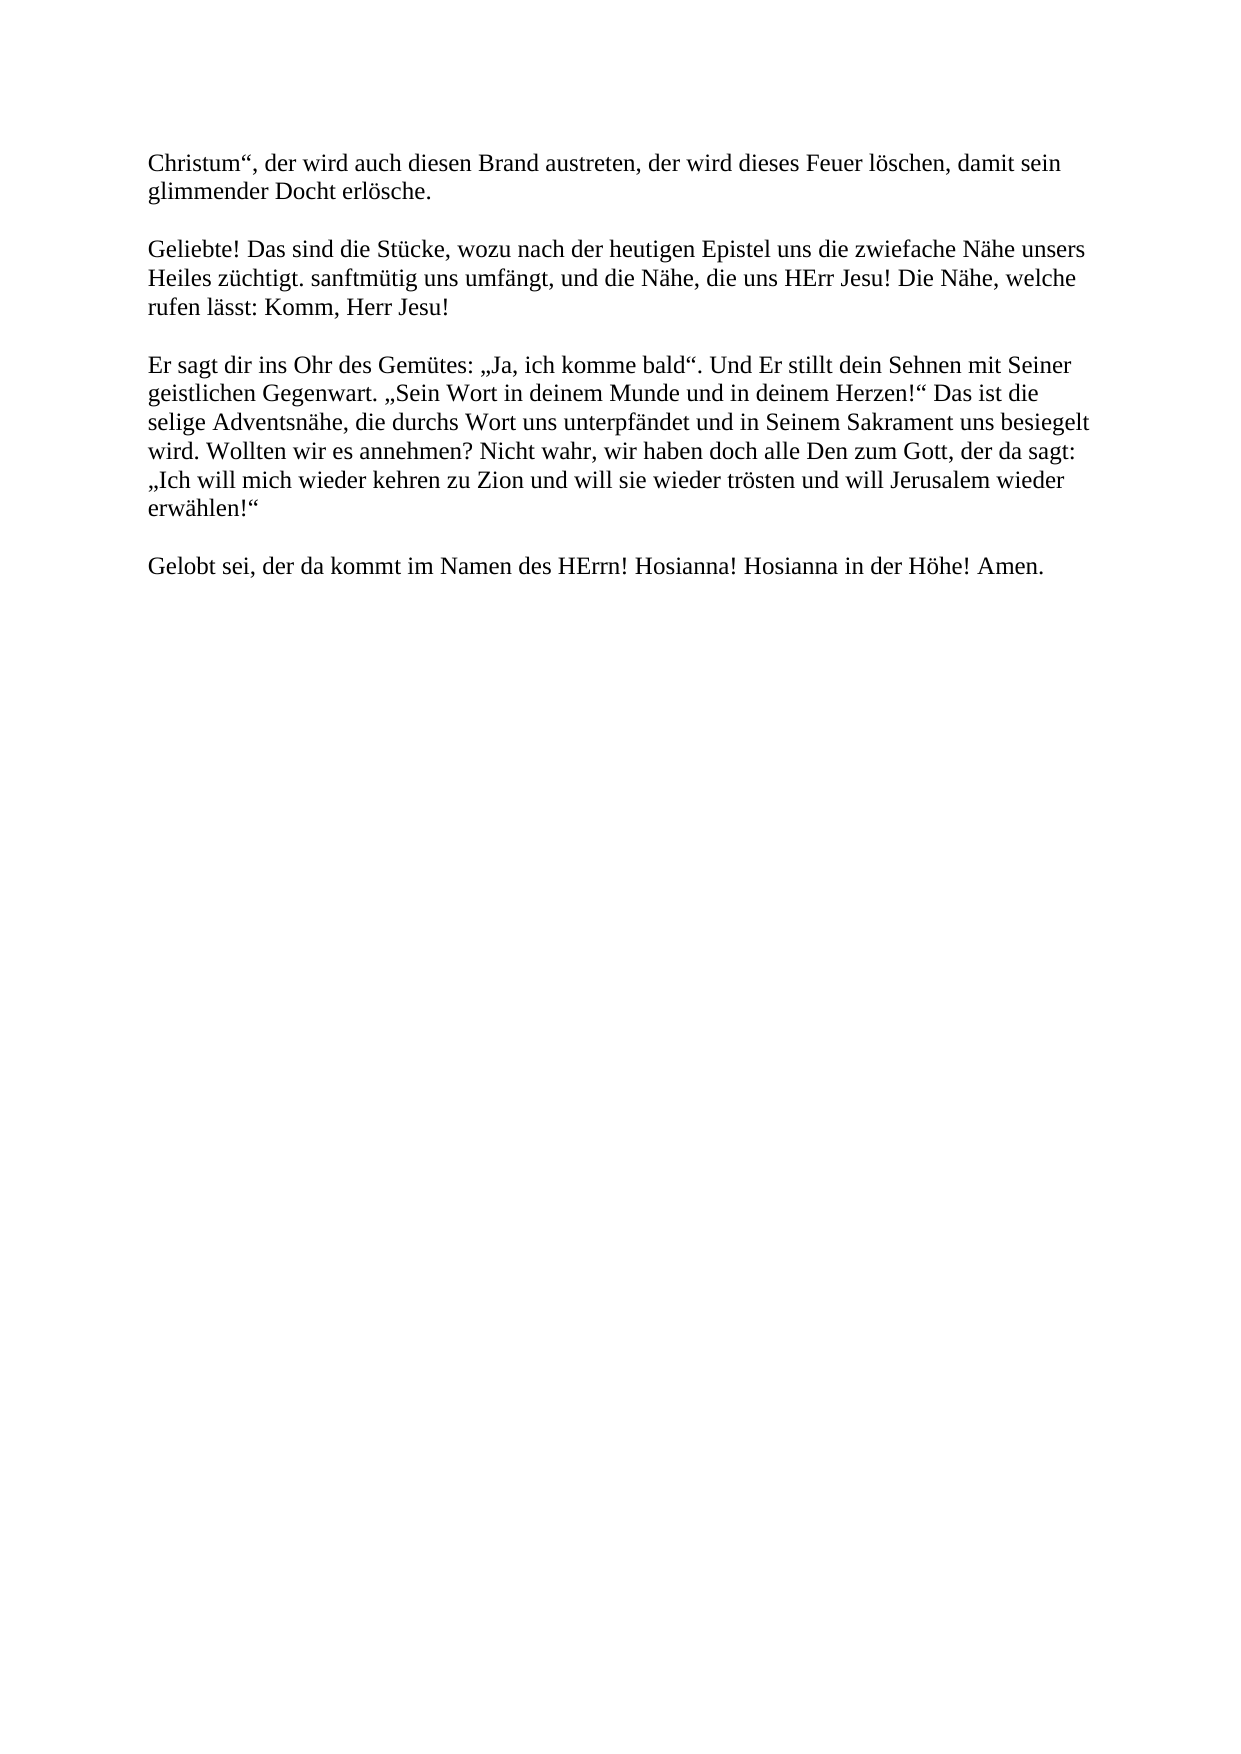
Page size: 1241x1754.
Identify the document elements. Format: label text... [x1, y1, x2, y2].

text Geliebte! Das sind die Stücke, wozu nach der heutigen Epistel uns die zwiefache Nähe unsers Heiles züchtigt. sanftmütig uns umfängt, und die Nähe, die uns HErr Jesu! Die Nähe, welche rufen lässt: Komm, Herr Jesu! [148, 234, 1093, 321]
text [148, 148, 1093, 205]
text Gelobt sei, der da kommt im Namen des HErrn! Hosianna! Hosianna in der Höhe! Amen. [148, 551, 1093, 580]
text Er sagt dir ins Ohr des Gemütes: „Ja, ich komme bald“. Und Er stillt dein Sehnen mit Seiner geistlichen Gegenwart. „Sein Wort in deinem Munde und in deinem Herzen!“ Das ist die selige Adventsnähe, die durchs Wort uns unterpfändet und in Seinem Sakrament uns besiegelt wird. Wollten wir es annehmen? Nicht wahr, wir haben doch alle Den zum Gott, der da sagt: „Ich will mich wieder kehren zu Zion und will sie wieder trösten und will Jerusalem wieder erwählen!“ [148, 350, 1093, 522]
